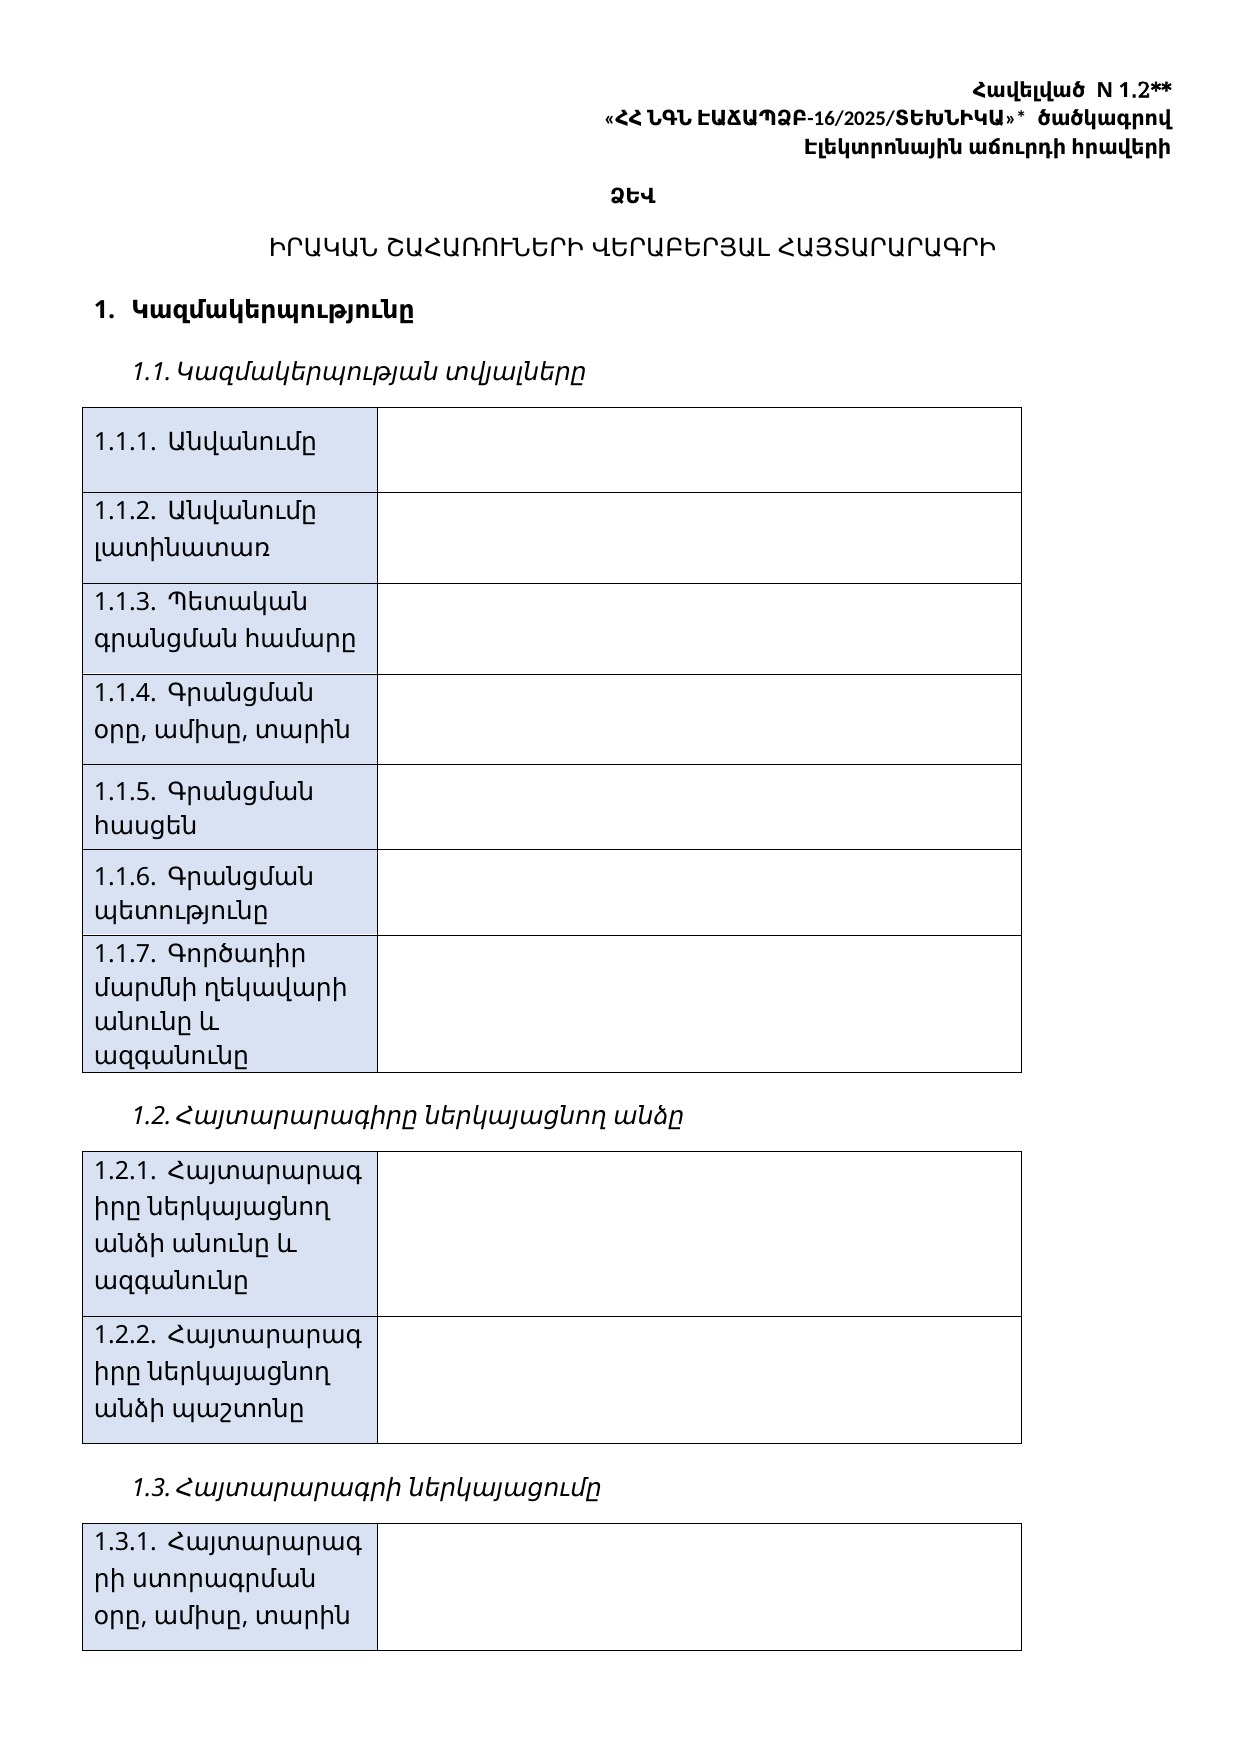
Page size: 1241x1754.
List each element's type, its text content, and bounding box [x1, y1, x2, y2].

table_cell [378, 765, 1021, 849]
table_header Անվանումը [83, 408, 377, 492]
table_cell [378, 493, 1021, 583]
table_cell [378, 1317, 1021, 1443]
table_cell Գրանցման հասցեն [83, 765, 377, 849]
text Հավելված N 1․2** [94, 75, 1171, 103]
list Կազմակերպության տվյալները [131, 353, 1171, 387]
table_cell Գրանցման օրը, ամիսը, տարին [83, 675, 377, 764]
table_cell Գործադիր մարմնի ղեկավարի անունը և ազգանունը [83, 936, 377, 1072]
text «ՀՀ ՆԳՆ ԷԱՃԱՊՁԲ-16/2025/ՏԵԽՆԻԿԱ»* ծածկագրով [94, 103, 1171, 132]
table_cell Պետական գրանցման համարը [83, 584, 377, 673]
table_cell [378, 584, 1021, 673]
table_header [378, 1152, 1021, 1316]
text ԻՐԱԿԱՆ ՇԱՀԱՌՈՒՆԵՐԻ ՎԵՐԱԲԵՐՅԱԼ ՀԱՅՏԱՐԱՐԱԳՐԻ [94, 233, 1171, 262]
table_cell [378, 850, 1021, 934]
table_cell Հայտարարագիրը ներկայացնող անձի պաշտոնը [83, 1317, 377, 1443]
table_cell Անվանումը լատինատառ [83, 493, 377, 583]
list Հայտարարագրի ներկայացումը [131, 1469, 1171, 1503]
table_header Հայտարարագրի ստորագրման օրը, ամիսը, տարին [83, 1524, 377, 1650]
table_cell [378, 675, 1021, 764]
table_header [378, 1524, 1021, 1650]
table_header Հայտարարագիրը ներկայացնող անձի անունը և ազգանունը [83, 1152, 377, 1316]
table_cell Գրանցման պետությունը [83, 850, 377, 934]
text Էլեկտրոնային աճուրդի հրավերի [94, 132, 1171, 160]
list Հայտարարագիրը ներկայացնող անձը [131, 1098, 1171, 1132]
text ՁԵՎ [94, 184, 1171, 209]
table_cell [378, 936, 1021, 1072]
table_header [378, 408, 1021, 492]
list Կազմակերպությունը [94, 291, 1171, 326]
